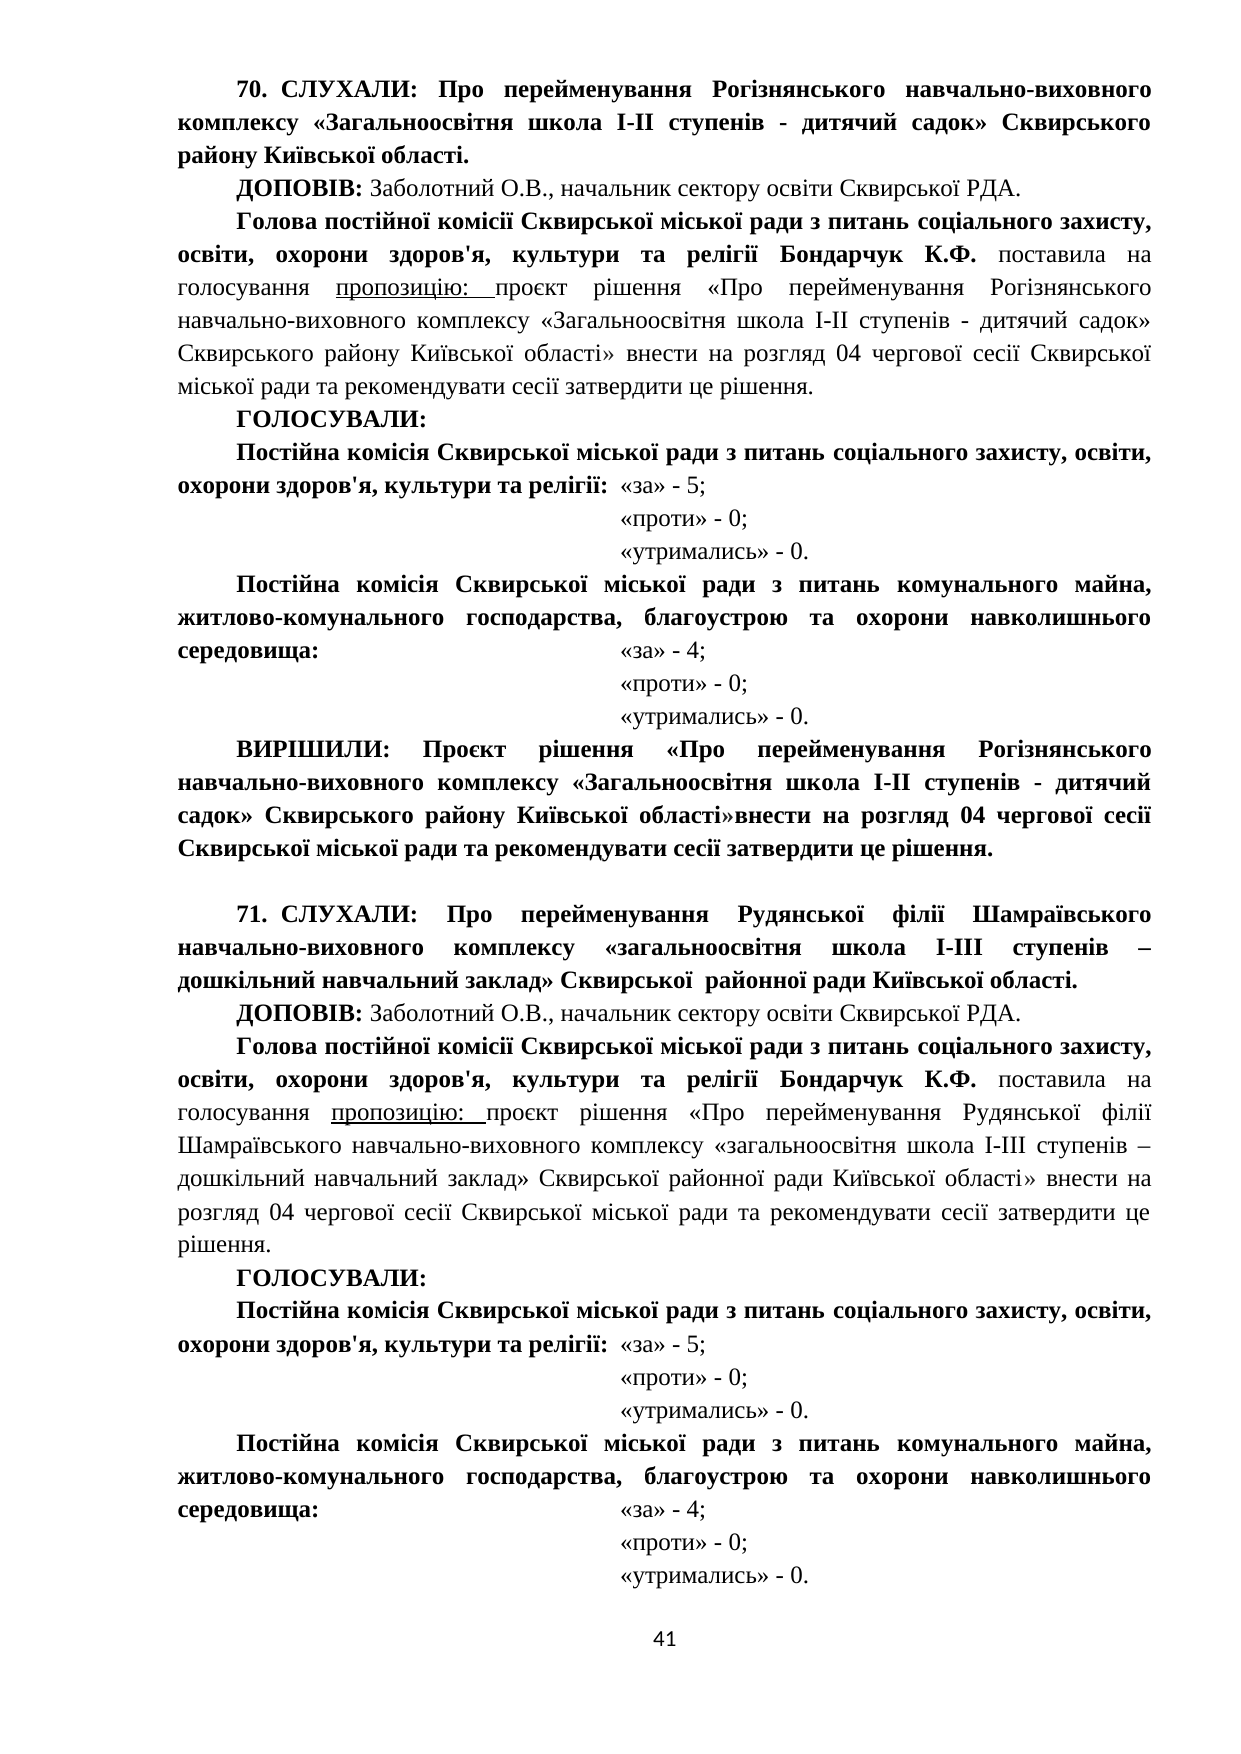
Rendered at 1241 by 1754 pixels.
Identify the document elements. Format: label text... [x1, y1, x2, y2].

list «проти» - 0; [177, 503, 1152, 532]
text Постійна комісія Сквирської міської ради з питань соціального захисту, освіти, охорони здоров'я, культури та релігії: «за» - 5; [177, 1296, 1152, 1357]
list «утримались» - 0. [177, 701, 1152, 730]
list «проти» - 0; [177, 1362, 1152, 1390]
text Голова постійної комісії Сквирської міської ради з питань соціального захисту, освіти, охорони здоров'я, культури та релігії Бондарчук К.Ф. поставила на голосування пропозицію: проєкт рішення «Про перейменування Рогізнянського навчально-виховного комплексу «Загальноосвітня школа І-ІІ ступенів - дитячий садок» Сквирського району Київської області» внести на розгляд 04 чергової сесії Сквирської міської ради та рекомендувати сесії затвердити це рішення. [177, 206, 1152, 400]
text Постійна комісія Сквирської міської ради з питань соціального захисту, освіти, охорони здоров'я, культури та релігії: «за» - 5; [177, 437, 1152, 499]
list «утримались» - 0. [177, 1395, 1152, 1423]
list СЛУХАЛИ: Про перейменування Рогізнянського навчально-виховного комплексу «Загальноосвітня школа І-ІІ ступенів - дитячий садок» Сквирського району Київської області. [177, 74, 1152, 169]
text Голова постійної комісії Сквирської міської ради з питань соціального захисту, освіти, охорони здоров'я, культури та релігії Бондарчук К.Ф. поставила на голосування пропозицію: проєкт рішення «Про перейменування Рудянської філії Шамраївського навчально-виховного комплексу «загальноосвітня школа І-ІІІ ступенів – дошкільний навчальний заклад» Сквирської районної ради Київської області» внести на розгляд 04 чергової сесії Сквирської міської ради та рекомендувати сесії затвердити це рішення. [177, 1031, 1152, 1258]
list СЛУХАЛИ: Про перейменування Рудянської філії Шамраївського навчально-виховного комплексу «загальноосвітня школа І-ІІІ ступенів – дошкільний навчальний заклад» Сквирської районної ради Київської області. [177, 899, 1152, 994]
text Постійна комісія Сквирської міської ради з питань комунального майна, житлово-комунального господарства, благоустрою та охорони навколишнього середовища: «за» - 4; [177, 569, 1152, 664]
list ДОПОВІВ: Заболотний О.В., начальник сектору освіти Сквирської РДА. [177, 998, 1152, 1027]
text ВИРІШИЛИ: Проєкт рішення «Про перейменування Рогізнянського навчально-виховного комплексу «Загальноосвітня школа І-ІІ ступенів - дитячий садок» Сквирського району Київської області»внести на розгляд 04 чергової сесії Сквирської міської ради та рекомендувати сесії затвердити це рішення. [177, 734, 1152, 862]
text ГОЛОСУВАЛИ: [177, 1263, 1152, 1291]
list «утримались» - 0. [177, 1560, 1152, 1588]
list «проти» - 0; [177, 1527, 1152, 1556]
text Постійна комісія Сквирської міської ради з питань комунального майна, житлово-комунального господарства, благоустрою та охорони навколишнього середовища: «за» - 4; [177, 1428, 1152, 1522]
list «проти» - 0; [177, 668, 1152, 697]
text ГОЛОСУВАЛИ: [177, 404, 1152, 433]
list «утримались» - 0. [177, 536, 1152, 565]
list ДОПОВІВ: Заболотний О.В., начальник сектору освіти Сквирської РДА. [177, 173, 1152, 202]
